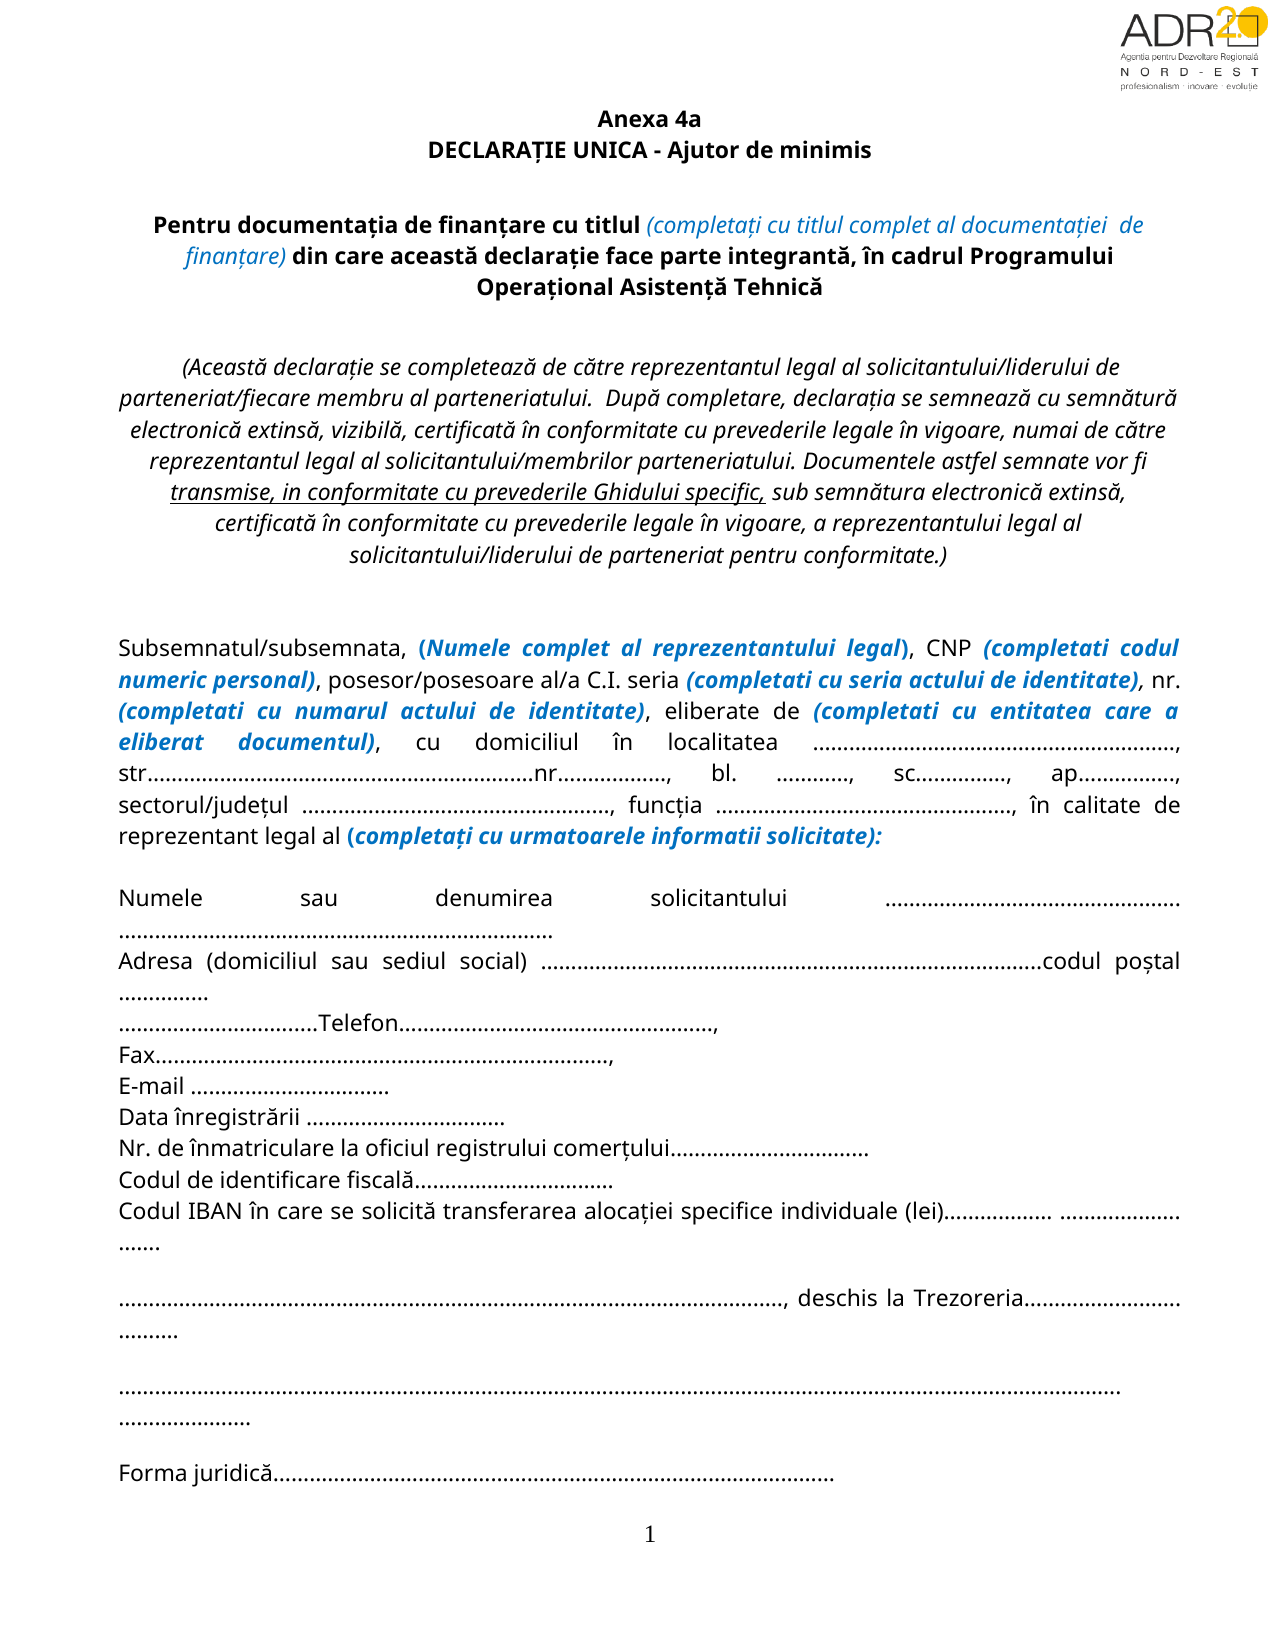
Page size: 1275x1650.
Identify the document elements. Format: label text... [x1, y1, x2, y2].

text Codul de identificare fiscală…………………………… [118, 1163, 1181, 1195]
text E‐mail …………………………… [118, 1070, 1181, 1101]
text (Această declarație se completează de către reprezentantul legal al solicitantului/liderului de parteneriat/fiecare membru al parteneriatului. După completare, declarația se semnează cu semnătură electronică extinsă, vizibilă, certificată în conformitate cu prevederile legale în vigoare, numai de către reprezentantul legal al solicitantului/membrilor parteneriatului. Documentele astfel semnate vor fi transmise, in conformitate cu prevederile Ghidului specific, sub semnătura electronică extinsă, certificată în conformitate cu prevederile legale în vigoare, a reprezentantului legal al solicitantului/liderului de parteneriat pentru conformitate.) [118, 351, 1181, 570]
text Subsemnatul/subsemnata, (Numele complet al reprezentantului legal), CNP (completati codul numeric personal), posesor/posesoare al/a C.I. seria (completati cu seria actului de identitate), nr. (completati cu numarul actului de identitate), eliberate de (completati cu entitatea care a eliberat documentul), cu domiciliul în localitatea ……………………………………………………, str……………………………………………………….nr………………, bl. …………, sc……………, ap……………., sectorul/judeţul ……………………………………………, funcţia …………………………………………., în calitate de reprezentant legal al (completaţi cu urmatoarele informatii solicitate): [118, 632, 1181, 851]
text ………………………………………………………………………………………………………………………………………………….…………………. [118, 1370, 1181, 1432]
text ……………………………………………………………………………………………….., deschis la Trezoreria…………….……….………. [118, 1282, 1181, 1345]
text Adresa (domiciliul sau sediul social) ………………………………………………………………………..codul poştal …………… [118, 945, 1181, 1007]
text Forma juridică………………………………………………………………………………… [118, 1457, 1181, 1488]
text Data înregistrării …………………………… [118, 1101, 1181, 1132]
text Anexa 4a [118, 103, 1181, 134]
title Pentru documentația de finanţare cu titlul (completați cu titlul complet al documentației de finanţare) din care această declaraţie face parte integrantă, în cadrul Programului Operaţional Asistenţă Tehnică [118, 209, 1181, 303]
text Numele sau denumirea solicitantului ………………………………………….……………………………………………………………… [118, 882, 1181, 945]
text ………………………......Telefon………………….…………………………, Fax…………………………………………………………………, [118, 1007, 1181, 1070]
picture [1100, 0, 1275, 101]
text Nr. de înmatriculare la oficiul registrului comerţului…………………………… [118, 1132, 1181, 1163]
text DECLARAŢIE UNICA - Ajutor de minimis [118, 134, 1181, 165]
text Codul IBAN în care se solicită transferarea alocaţiei specifice individuale (lei)……………… ……….……….……. [118, 1195, 1181, 1257]
